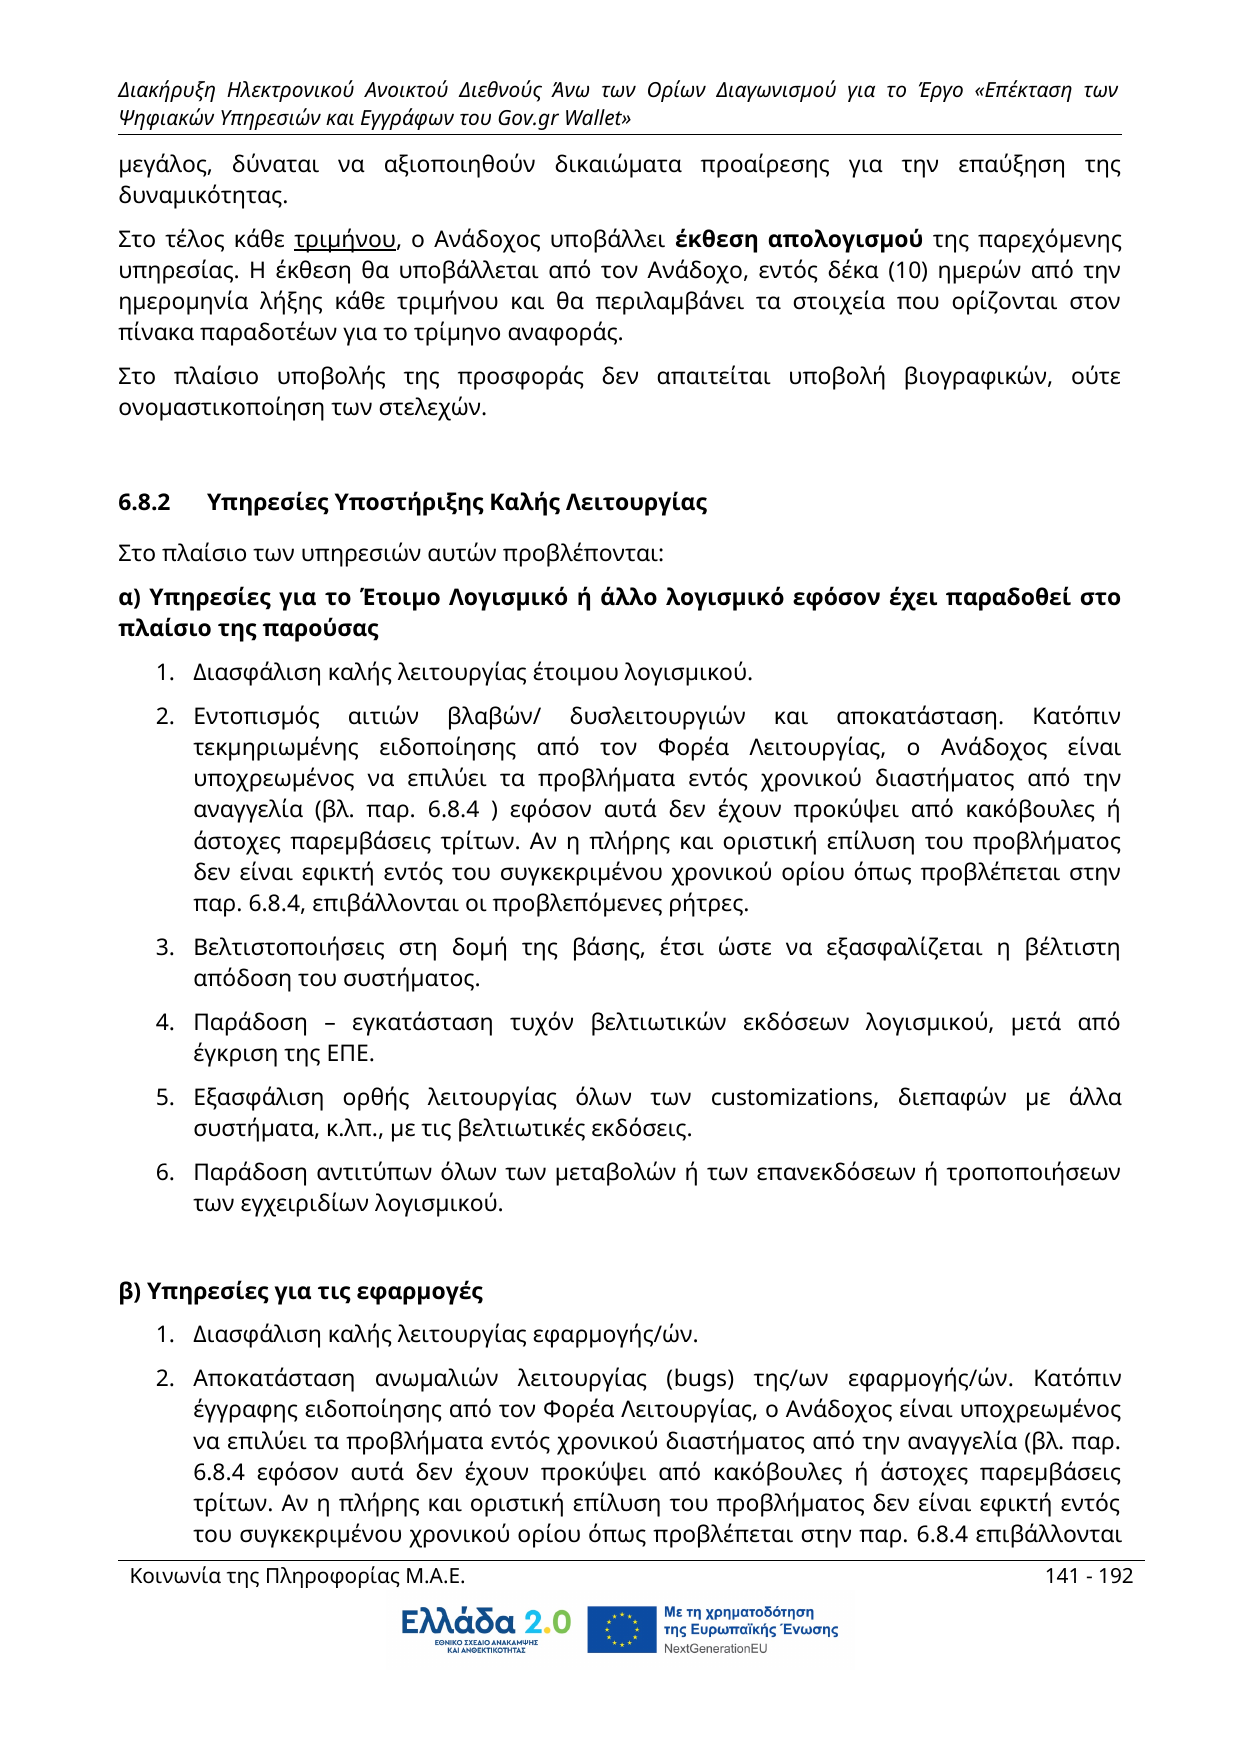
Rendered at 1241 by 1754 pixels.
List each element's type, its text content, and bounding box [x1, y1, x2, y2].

text Στο πλαίσιο υποβολής της προσφοράς δεν απαιτείται υποβολή βιογραφικών, ούτε ονομαστικοποίηση των στελεχών. [118, 360, 1122, 422]
text β) Υπηρεσίες για τις εφαρμογές [118, 1274, 1122, 1306]
text α) Υπηρεσίες για το Έτοιμο Λογισμικό ή άλλο λογισμικό εφόσον έχει παραδοθεί στο πλαίσιο της παρούσας [118, 581, 1122, 643]
list Παράδοση – εγκατάσταση τυχόν βελτιωτικών εκδόσεων λογισμικού, μετά από έγκριση της ΕΠΕ. [156, 1006, 1122, 1068]
subtitle Υπηρεσίες Υποστήριξης Καλής Λειτουργίας [118, 487, 1122, 516]
text Στο πλαίσιο των υπηρεσιών αυτών προβλέπονται: [118, 537, 1122, 568]
text Στο τέλος κάθε τριμήνου, ο Ανάδοχος υποβάλλει έκθεση απολογισμού της παρεχόμενης υπηρεσίας. Η έκθεση θα υποβάλλεται από τον Ανάδοχο, εντός δέκα (10) ημερών από την ημερομηνία λήξης κάθε τριμήνου και θα περιλαμβάνει τα στοιχεία που ορίζονται στον πίνακα παραδοτέων για το τρίμηνο αναφοράς. [118, 222, 1122, 347]
picture [386, 1590, 855, 1670]
list Διασφάλιση καλής λειτουργίας έτοιμου λογισμικού. [156, 656, 1122, 687]
list Παράδοση αντιτύπων όλων των μεταβολών ή των επανεκδόσεων ή τροποποιήσεων των εγχειριδίων λογισμικού. [156, 1156, 1122, 1218]
list Βελτιστοποιήσεις στη δομή της βάσης, έτσι ώστε να εξασφαλίζεται η βέλτιστη απόδοση του συστήματος. [156, 931, 1122, 993]
list Διασφάλιση καλής λειτουργίας εφαρμογής/ών. [156, 1318, 1122, 1349]
list Εξασφάλιση ορθής λειτουργίας όλων των customizations, διεπαφών με άλλα συστήματα, κ.λπ., με τις βελτιωτικές εκδόσεις. [156, 1081, 1122, 1143]
list Εντοπισμός αιτιών βλαβών/ δυσλειτουργιών και αποκατάσταση. Κατόπιν τεκμηριωμένης ειδοποίησης από τον Φορέα Λειτουργίας, ο Ανάδοχος είναι υποχρεωμένος να επιλύει τα προβλήματα εντός χρονικού διαστήματος από την αναγγελία (βλ. παρ. 6.8.4 ) εφόσον αυτά δεν έχουν προκύψει από κακόβουλες ή άστοχες παρεμβάσεις τρίτων. Αν η πλήρης και οριστική επίλυση του προβλήματος δεν είναι εφικτή εντός του συγκεκριμένου χρονικού ορίου όπως προβλέπεται στην παρ. 6.8.4, επιβάλλονται οι προβλεπόμενες ρήτρες. [156, 699, 1122, 918]
